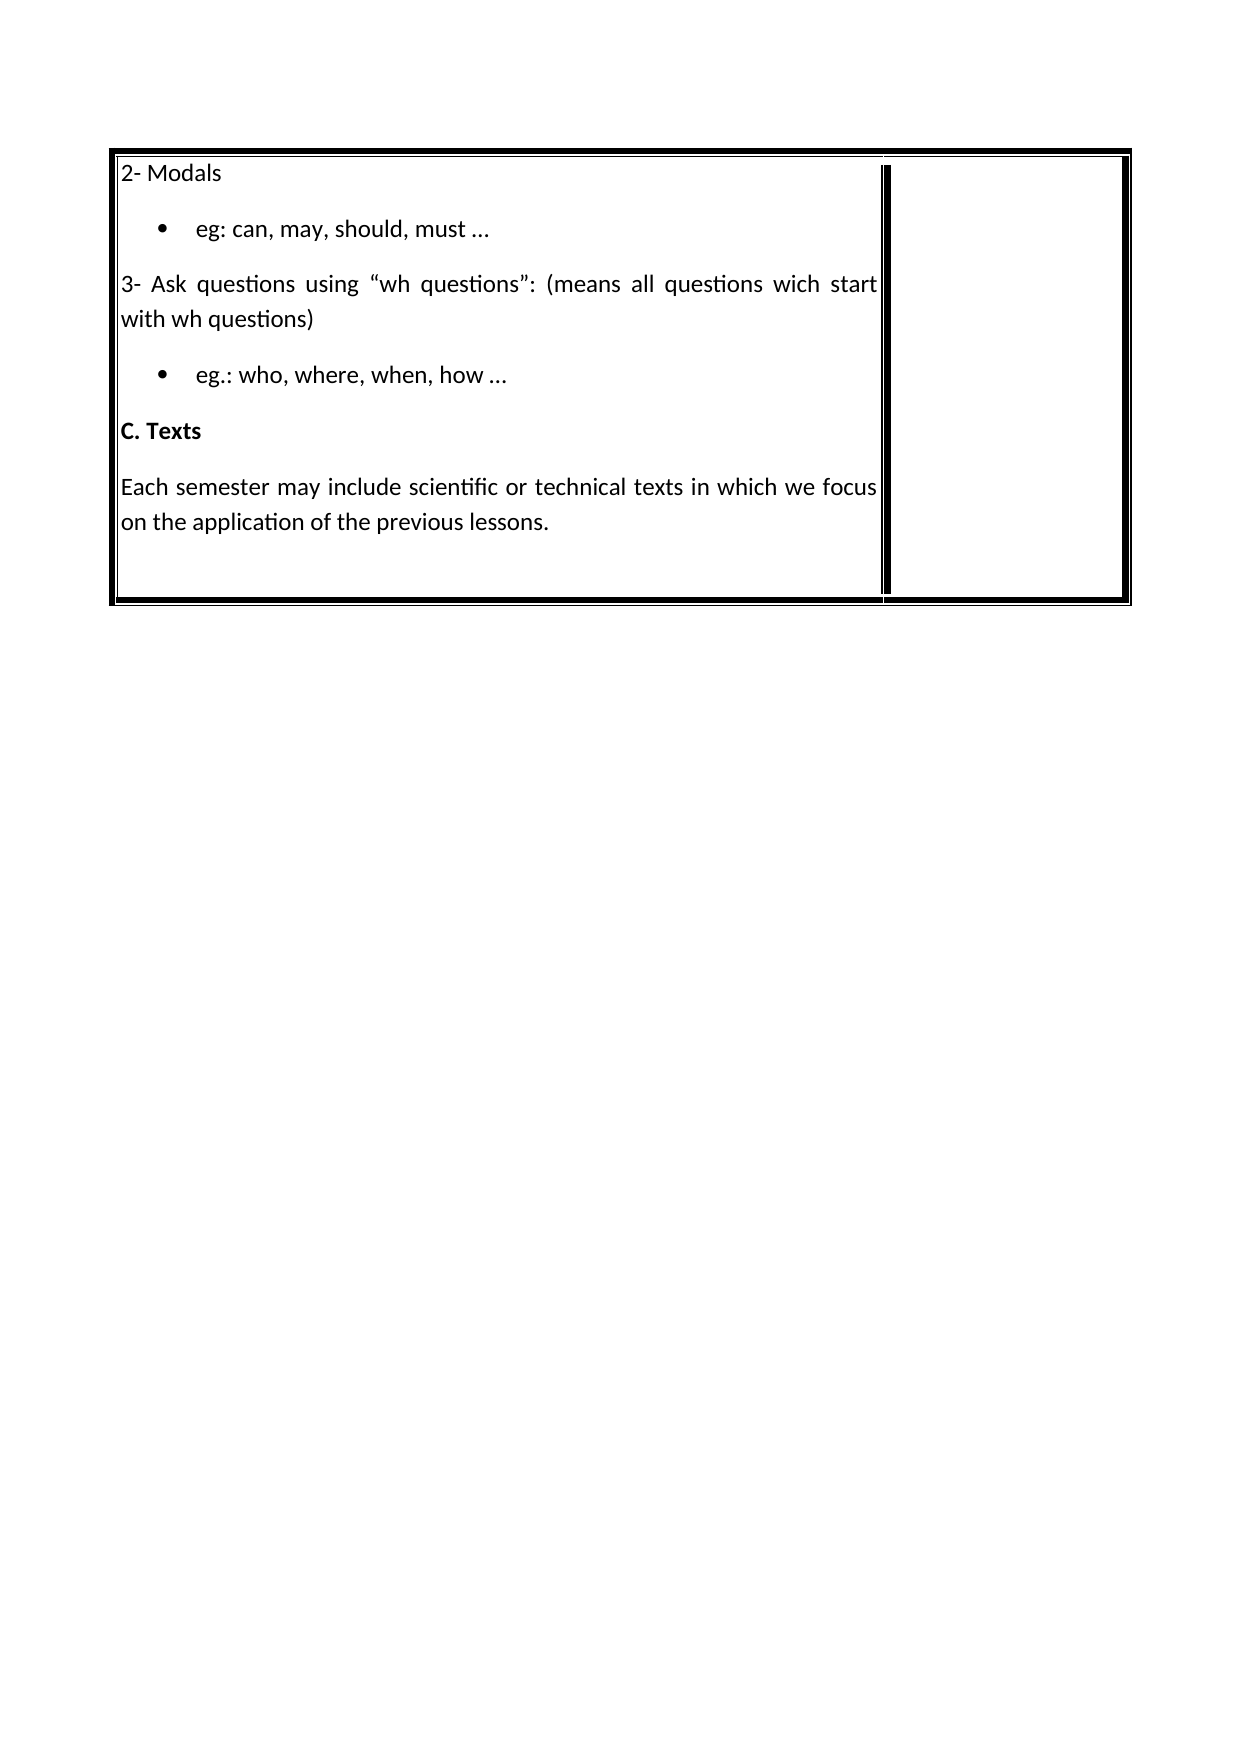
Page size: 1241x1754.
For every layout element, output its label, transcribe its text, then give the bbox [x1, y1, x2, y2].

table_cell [115, 154, 886, 597]
table_cell 15 [886, 157, 1122, 597]
